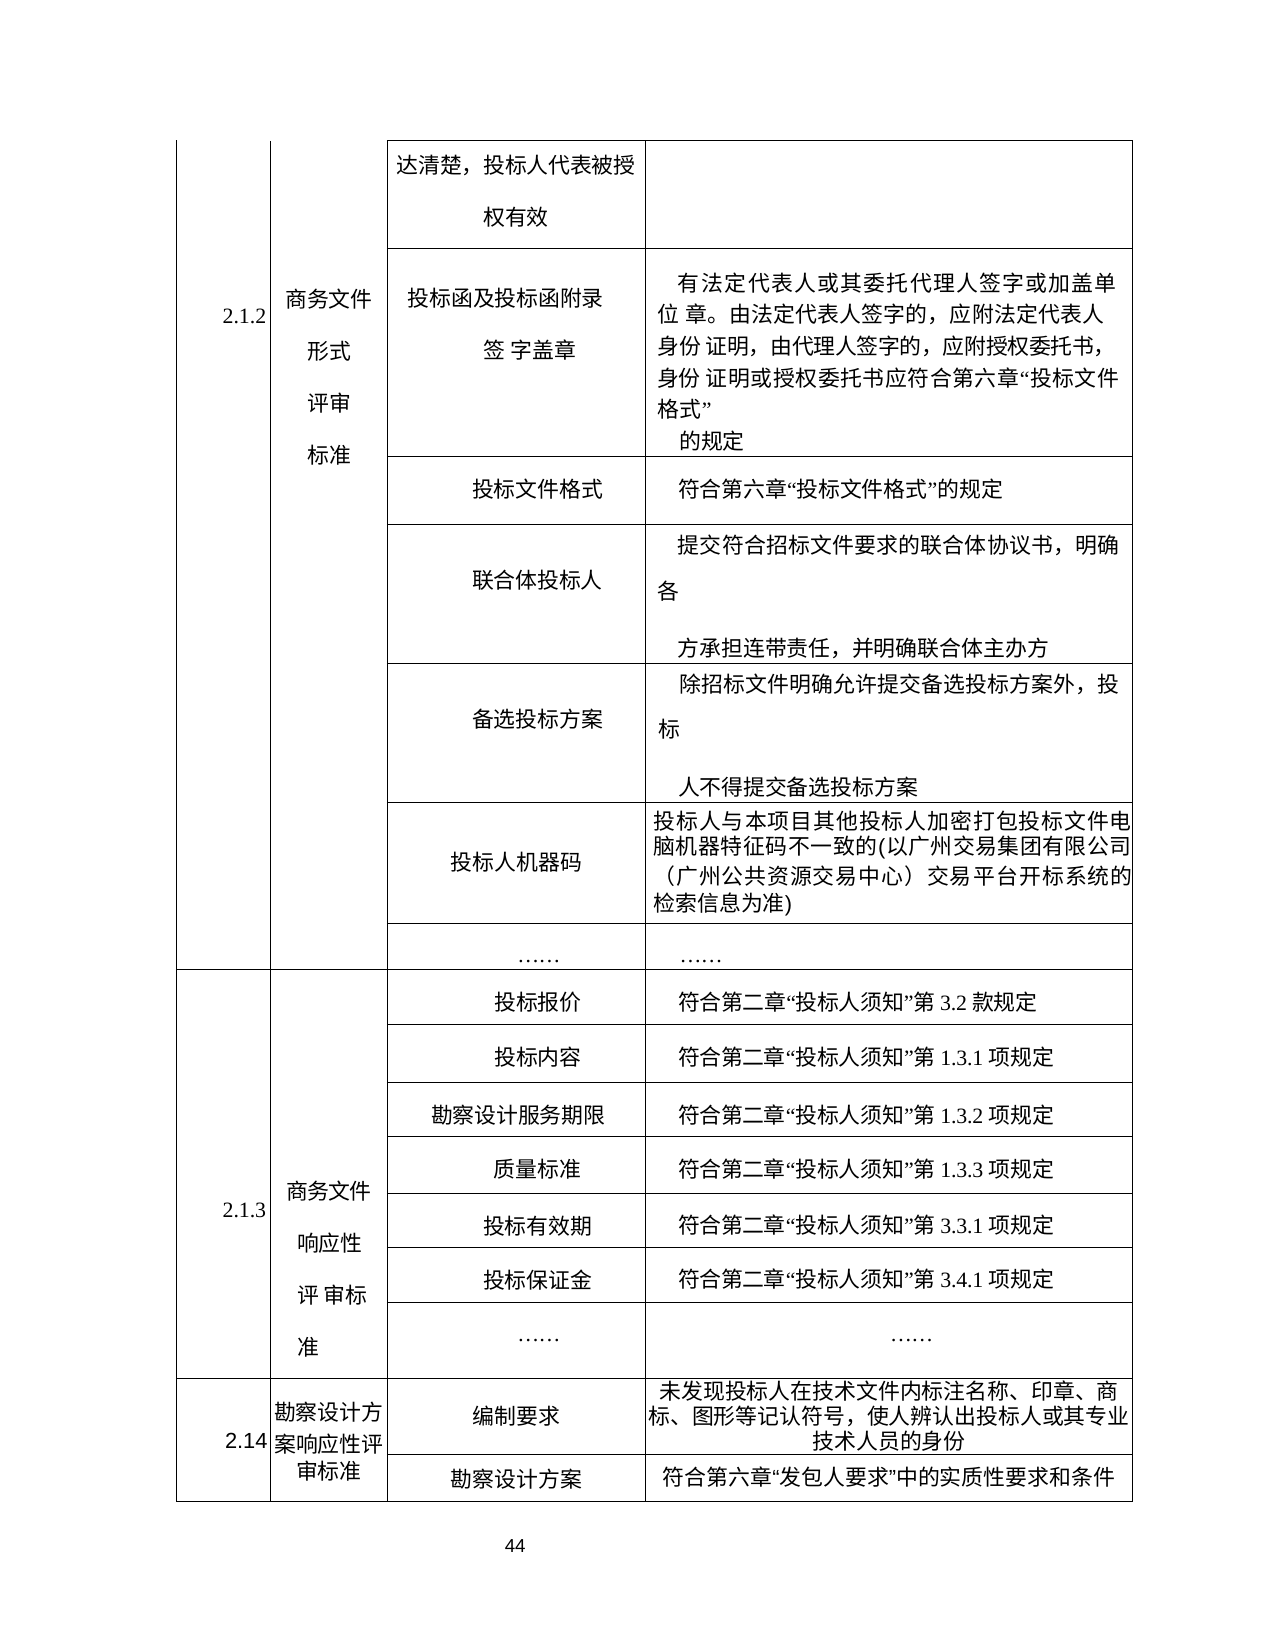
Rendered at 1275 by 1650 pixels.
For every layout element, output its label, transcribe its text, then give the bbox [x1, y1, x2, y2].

table_cell 备选投标方案 [388, 664, 645, 801]
table_cell 勘察设计方案 [388, 1455, 645, 1501]
table_cell 勘察设计服务期限 [388, 1083, 645, 1136]
table_cell 投标人机器码 [388, 803, 645, 922]
table_cell 投标人与本项目其他投标人加密打包投标文件电脑机器特征码不一致的(以广州交易集团有限公司（广州公共资源交易中心）交易平台开标系统的检索信息为准) [646, 803, 1132, 922]
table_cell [646, 141, 1132, 247]
table_cell 未发现投标人在技术文件内标注名称、印章、商标、图形等记认符号，使人辨认出投标人或其专业技术人员的身份 [646, 1379, 1132, 1454]
table_cell 符合第二章“投标人须知”第 1.3.2 项规定 [646, 1083, 1132, 1136]
table_cell 符合第二章“投标人须知”第 3.4.1 项规定 [646, 1248, 1132, 1301]
table_cell 投标报价 [388, 970, 645, 1024]
table_cell 2.1.3 [177, 970, 270, 1378]
table_cell 联合体投标人 [388, 525, 645, 662]
table_cell 投标文件格式 [388, 457, 645, 524]
table_cell 除招标文件明确允许提交备选投标方案外，投标 人不得提交备选投标方案 [646, 664, 1132, 801]
table_cell 符合第二章“投标人须知”第 3.2 款规定 [646, 970, 1132, 1024]
table_cell 符合第二章“投标人须知”第 1.3.1 项规定 [646, 1025, 1132, 1082]
table_cell 质量标准 [388, 1137, 645, 1193]
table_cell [388, 141, 645, 247]
table_cell 商务文件响应性评 审标准 [271, 970, 387, 1378]
table_cell 2.14 [177, 1379, 270, 1501]
table_cell …… [646, 924, 1132, 969]
table_cell 投标有效期 [388, 1194, 645, 1247]
table_cell 投标内容 [388, 1025, 645, 1082]
table_cell …… [388, 924, 645, 969]
table_cell 符合第二章“投标人须知”第 3.3.1 项规定 [646, 1194, 1132, 1247]
table_cell 符合第六章“投标文件格式”的规定 [646, 457, 1132, 524]
table_cell 勘察设计方案响应性评审标准 [271, 1379, 387, 1501]
table_cell …… [388, 1303, 645, 1378]
table_cell 符合第二章“投标人须知”第 1.3.3 项规定 [646, 1137, 1132, 1193]
table_cell 编制要求 [388, 1379, 645, 1454]
table_cell 提交符合招标文件要求的联合体协议书，明确各 方承担连带责任，并明确联合体主办方 [646, 525, 1132, 662]
table_cell 符合第六章“发包人要求”中的实质性要求和条件 [646, 1455, 1132, 1501]
table_cell …… [646, 1303, 1132, 1378]
table_cell 投标保证金 [388, 1248, 645, 1301]
table_cell 投标函及投标函附录签 字盖章 [388, 249, 645, 456]
table_cell 有法定代表人或其委托代理人签字或加盖单位 章。由法定代表人签字的，应附法定代表人身份 证明，由代理人签字的，应附授权委托书， 身份 证明或授权委托书应符合第六章“投标文件格式” 的规定 [646, 249, 1132, 456]
